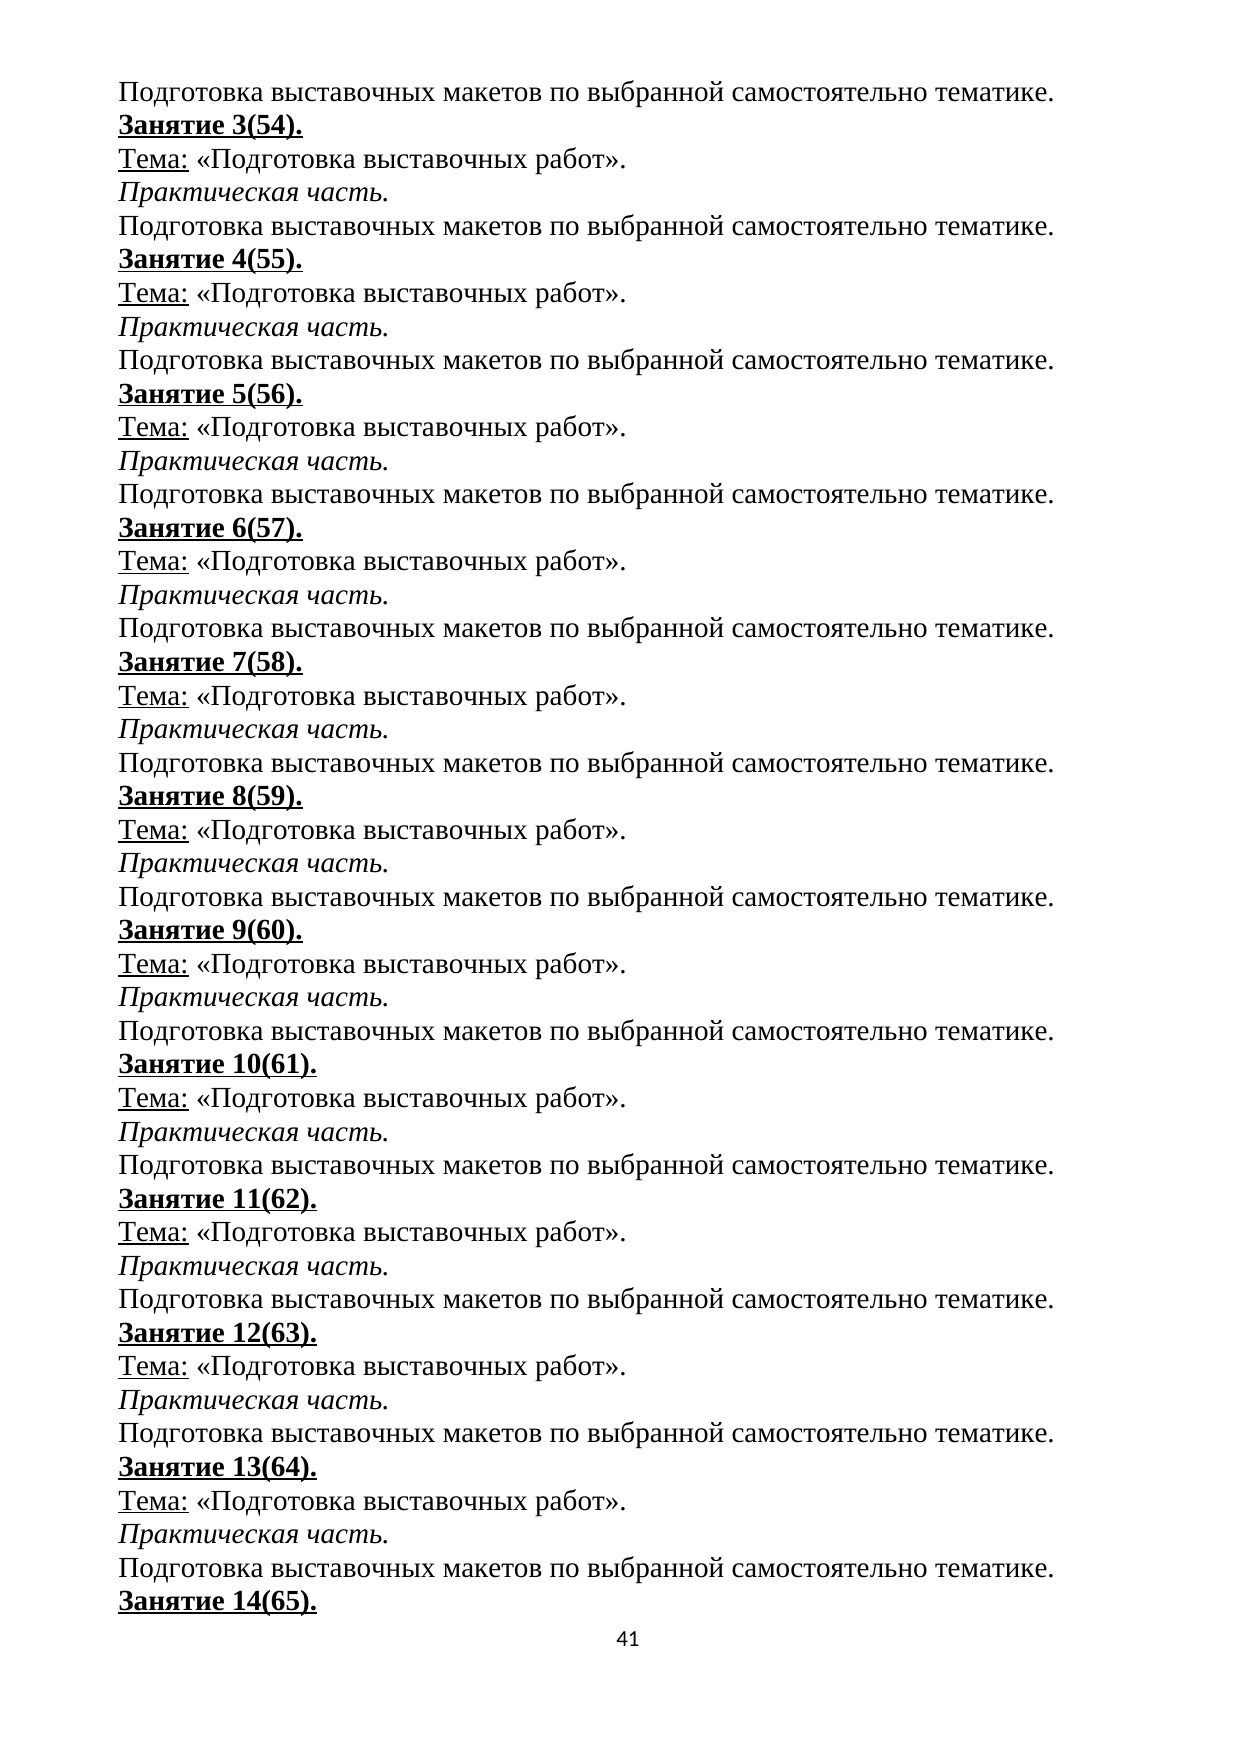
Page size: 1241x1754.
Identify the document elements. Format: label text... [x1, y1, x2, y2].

text Занятие 9(60). [118, 912, 1137, 946]
text Практическая часть. [118, 1516, 1137, 1550]
text Подготовка выставочных макетов по выбранной самостоятельно тематике. [118, 1281, 1137, 1315]
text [118, 74, 1137, 107]
text Занятие 3(54). [118, 107, 1137, 141]
text Подготовка выставочных макетов по выбранной самостоятельно тематике. [118, 745, 1137, 778]
text Тема: «Подготовка выставочных работ». [118, 1483, 1137, 1516]
text Практическая часть. [118, 711, 1137, 745]
text Тема: «Подготовка выставочных работ». [118, 275, 1137, 309]
text Тема: «Подготовка выставочных работ». [118, 543, 1137, 577]
text Тема: «Подготовка выставочных работ». [118, 812, 1137, 845]
text Тема: «Подготовка выставочных работ». [118, 946, 1137, 979]
text Занятие 7(58). [118, 644, 1137, 678]
text Тема: «Подготовка выставочных работ». [118, 1214, 1137, 1248]
text Занятие 8(59). [118, 778, 1137, 812]
text Тема: «Подготовка выставочных работ». [118, 141, 1137, 174]
text Занятие 13(64). [118, 1449, 1137, 1483]
text Практическая часть. [118, 845, 1137, 879]
text Занятие 10(61). [118, 1047, 1137, 1080]
text Практическая часть. [118, 1114, 1137, 1147]
text Практическая часть. [118, 1248, 1137, 1281]
text Тема: «Подготовка выставочных работ». [118, 1080, 1137, 1114]
text Подготовка выставочных макетов по выбранной самостоятельно тематике. [118, 476, 1137, 510]
text Тема: «Подготовка выставочных работ». [118, 409, 1137, 443]
text Подготовка выставочных макетов по выбранной самостоятельно тематике. [118, 342, 1137, 376]
text Занятие 6(57). [118, 510, 1137, 543]
text Занятие 12(63). [118, 1315, 1137, 1348]
text Подготовка выставочных макетов по выбранной самостоятельно тематике. [118, 1013, 1137, 1047]
text Тема: «Подготовка выставочных работ». [118, 1348, 1137, 1382]
text Практическая часть. [118, 577, 1137, 611]
text Тема: «Подготовка выставочных работ». [118, 678, 1137, 711]
text Занятие 4(55). [118, 242, 1137, 275]
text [118, 208, 1137, 242]
text Практическая часть. [118, 1382, 1137, 1416]
text Практическая часть. [118, 309, 1137, 342]
text Подготовка выставочных макетов по выбранной самостоятельно тематике. [118, 1147, 1137, 1181]
text Занятие 14(65). [118, 1583, 1137, 1617]
text Практическая часть. [118, 979, 1137, 1013]
text Подготовка выставочных макетов по выбранной самостоятельно тематике. [118, 611, 1137, 644]
text Практическая часть. [118, 174, 1137, 208]
text Занятие 11(62). [118, 1181, 1137, 1214]
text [118, 1550, 1137, 1583]
text Подготовка выставочных макетов по выбранной самостоятельно тематике. [118, 879, 1137, 912]
text Практическая часть. [118, 443, 1137, 476]
text Подготовка выставочных макетов по выбранной самостоятельно тематике. [118, 1416, 1137, 1449]
text Занятие 5(56). [118, 376, 1137, 409]
